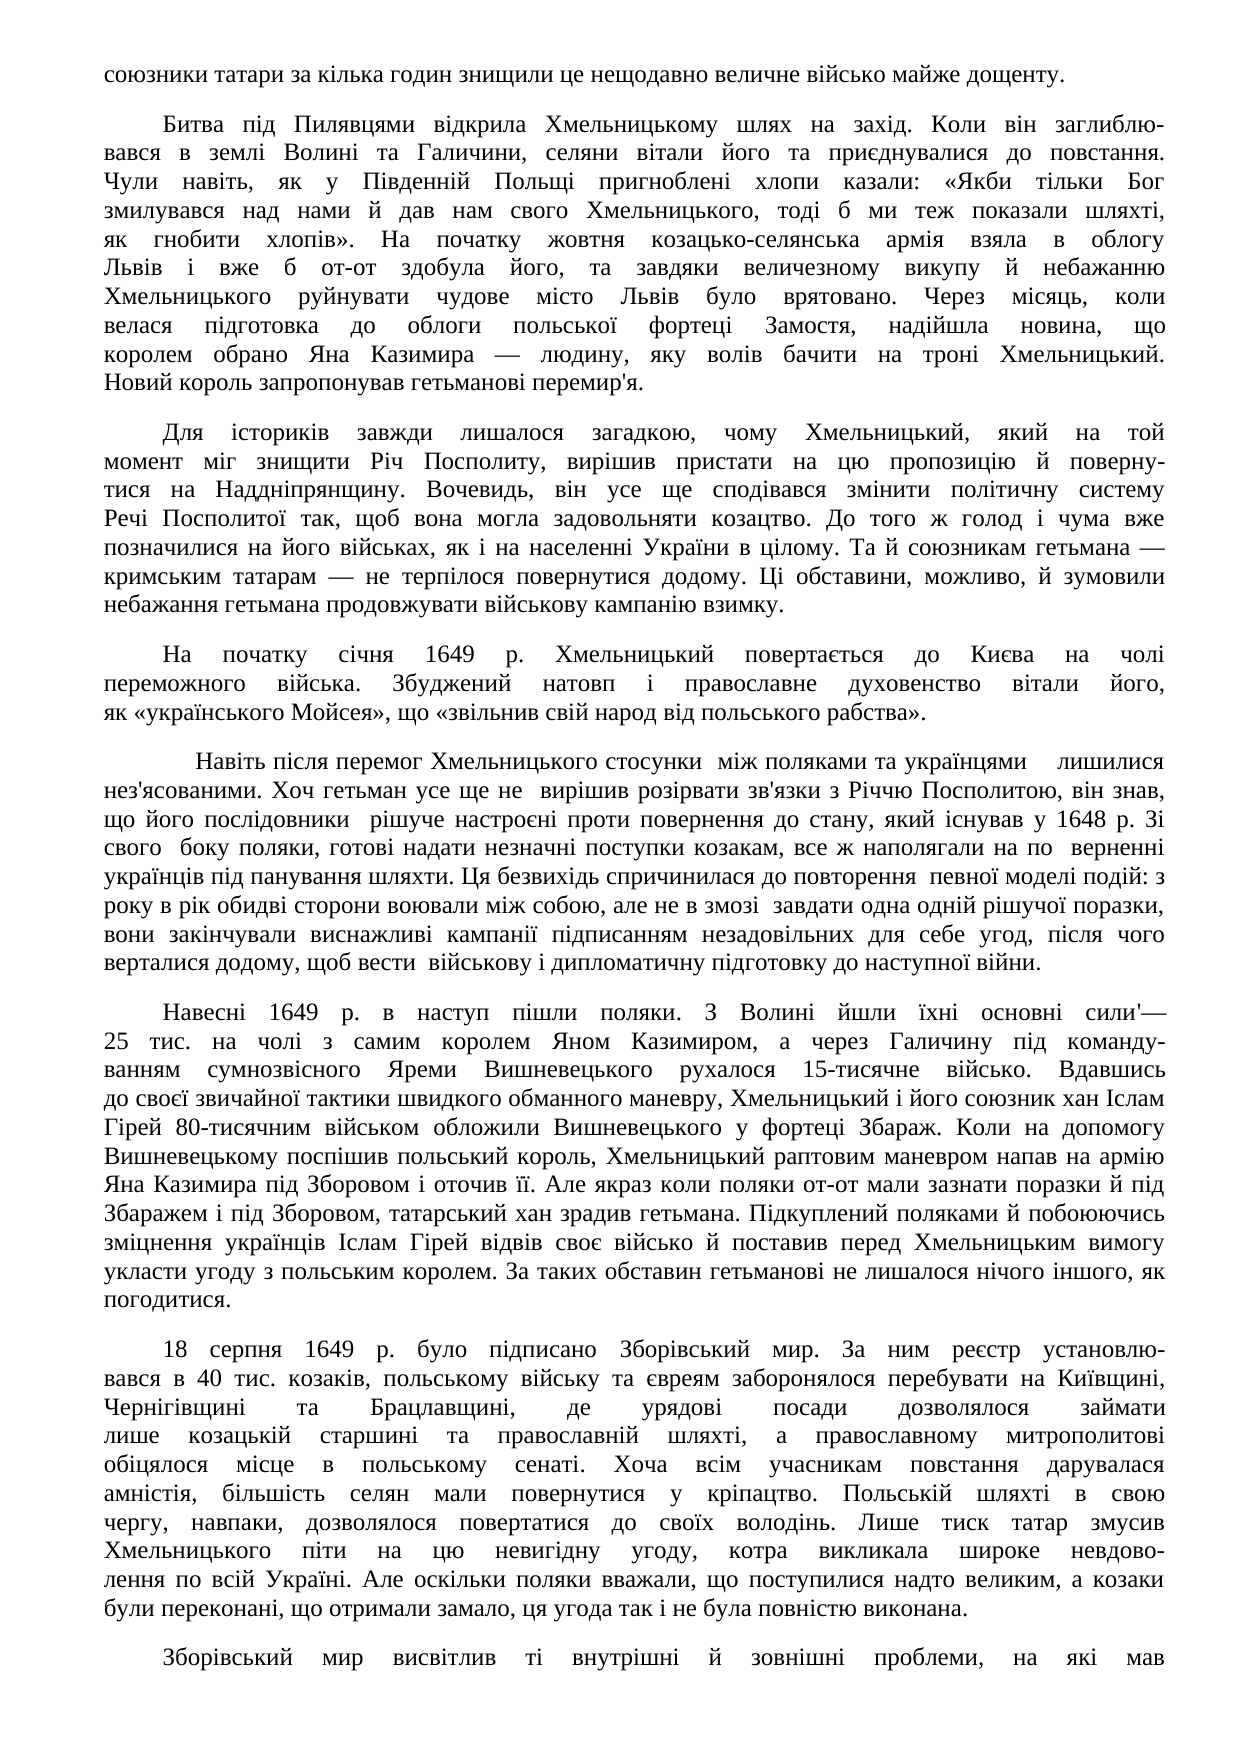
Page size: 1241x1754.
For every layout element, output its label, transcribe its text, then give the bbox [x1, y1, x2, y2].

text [103, 59, 1166, 88]
text Для істориків завжди лишалося загадкою, чому Хмельницький, який на той момент міг знищити Річ Посполиту, вирішив пристати на цю пропозицію й поверну- тися на Наддніпрянщину. Вочевидь, він усе ще сподівався змінити політичну систему Речі Посполитої так, щоб вона могла задовольняти козацтво. До того ж голод і чума вже позначилися на його військах, як і на населенні України в цілому. Та й союзникам гетьмана — кримським татарам — не терпілося повернутися додому. Ці обставини, можливо, й зумовили небажання гетьмана продовжувати військову кампанію взимку. [103, 417, 1166, 618]
text Битва під Пилявцями відкрила Хмельницькому шлях на захід. Коли він заглиблю- вався в землі Волині та Галичини, селяни вітали його та приєднувалися до повстання. Чули навіть, як у Південній Польщі пригноблені хлопи казали: «Якби тільки Бог змилувався над нами й дав нам свого Хмельницького, тоді б ми теж показали шляхті, як гнобити хлопів». На початку жовтня козацько-селянська армія взяла в облогу Львів і вже б от-от здобула його, та завдяки величезному викупу й небажанню Хмельницького руйнувати чудове місто Львів було врятовано. Через місяць, коли велася підготовка до облоги польської фортеці Замостя, надійшла новина, що королем обрано Яна Казимира — людину, яку волів бачити на троні Хмельницький. Новий король запропонував гетьманові перемир'я. [103, 109, 1166, 396]
text Навіть після перемог Хмельницького стосунки між поляками та українцями лишилися нез'ясованими. Хоч гетьман усе ще не вирішив розірвати зв'язки з Річчю Посполитою, він знав, що його послідовники рішуче настроєні проти повернення до стану, який існував у 1648 р. Зі свого боку поляки, готові надати незначні поступки козакам, все ж наполягали на по верненні українців під панування шляхти. Ця безвихідь спричинилася до повторення певної моделі подій: з року в рік обидві сторони воювали між собою, але не в змозі завдати одна одній рішучої поразки, вони закінчували виснажливі кампанії підписанням незадовільних для себе угод, після чого верталися додому, щоб вести військову і дипломатичну підготовку до наступної війни. [103, 746, 1166, 976]
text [103, 1642, 1166, 1671]
text На початку січня 1649 р. Хмельницький повертається до Києва на чолі переможного війська. Збуджений натовп і православне духовенство вітали його, як «українського Мойсея», що «звільнив свій народ від польського рабства». [103, 639, 1166, 725]
text Навесні 1649 р. в наступ пішли поляки. З Волині йшли їхні основні сили'— 25 тис. на чолі з самим королем Яном Казимиром, а через Галичину під команду- ванням сумнозвісного Яреми Вишневецького рухалося 15-тисячне військо. Вдавшись до своєї звичайної тактики швидкого обманного маневру, Хмельницький і його союзник хан Іслам Гірей 80-тисячним військом обложили Вишневецького у фортеці Збараж. Коли на допомогу Вишневецькому поспішив польський король, Хмельницький раптовим маневром напав на армію Яна Казимира під Зборовом і оточив її. Але якраз коли поляки от-от мали зазнати поразки й під Збаражем і під Зборовом, татарський хан зрадив гетьмана. Підкуплений поляками й побоюючись зміцнення українців Іслам Гірей відвів своє військо й поставив перед Хмельницьким вимогу укласти угоду з польським королем. За таких обставин гетьманові не лишалося нічого іншого, як погодитися. [103, 997, 1166, 1313]
text 18 серпня 1649 р. було підписано Зборівський мир. За ним реєстр установлю- вався в 40 тис. козаків, польському війську та євреям заборонялося перебувати на Київщині, Чернігівщині та Брацлавщині, де урядові посади дозволялося займати лише козацькій старшині та православній шляхті, а православному митрополитові обіцялося місце в польському сенаті. Хоча всім учасникам повстання дарувалася амністія, більшість селян мали повернутися у кріпацтво. Польській шляхті в свою чергу, навпаки, дозволялося повертатися до своїх володінь. Лише тиск татар змусив Хмельницького піти на цю невигідну угоду, котра викликала широке невдово- лення по всій Україні. Але оскільки поляки вважали, що поступилися надто великим, а козаки були переконані, що отримали замало, ця угода так і не була повністю виконана. [103, 1334, 1166, 1622]
